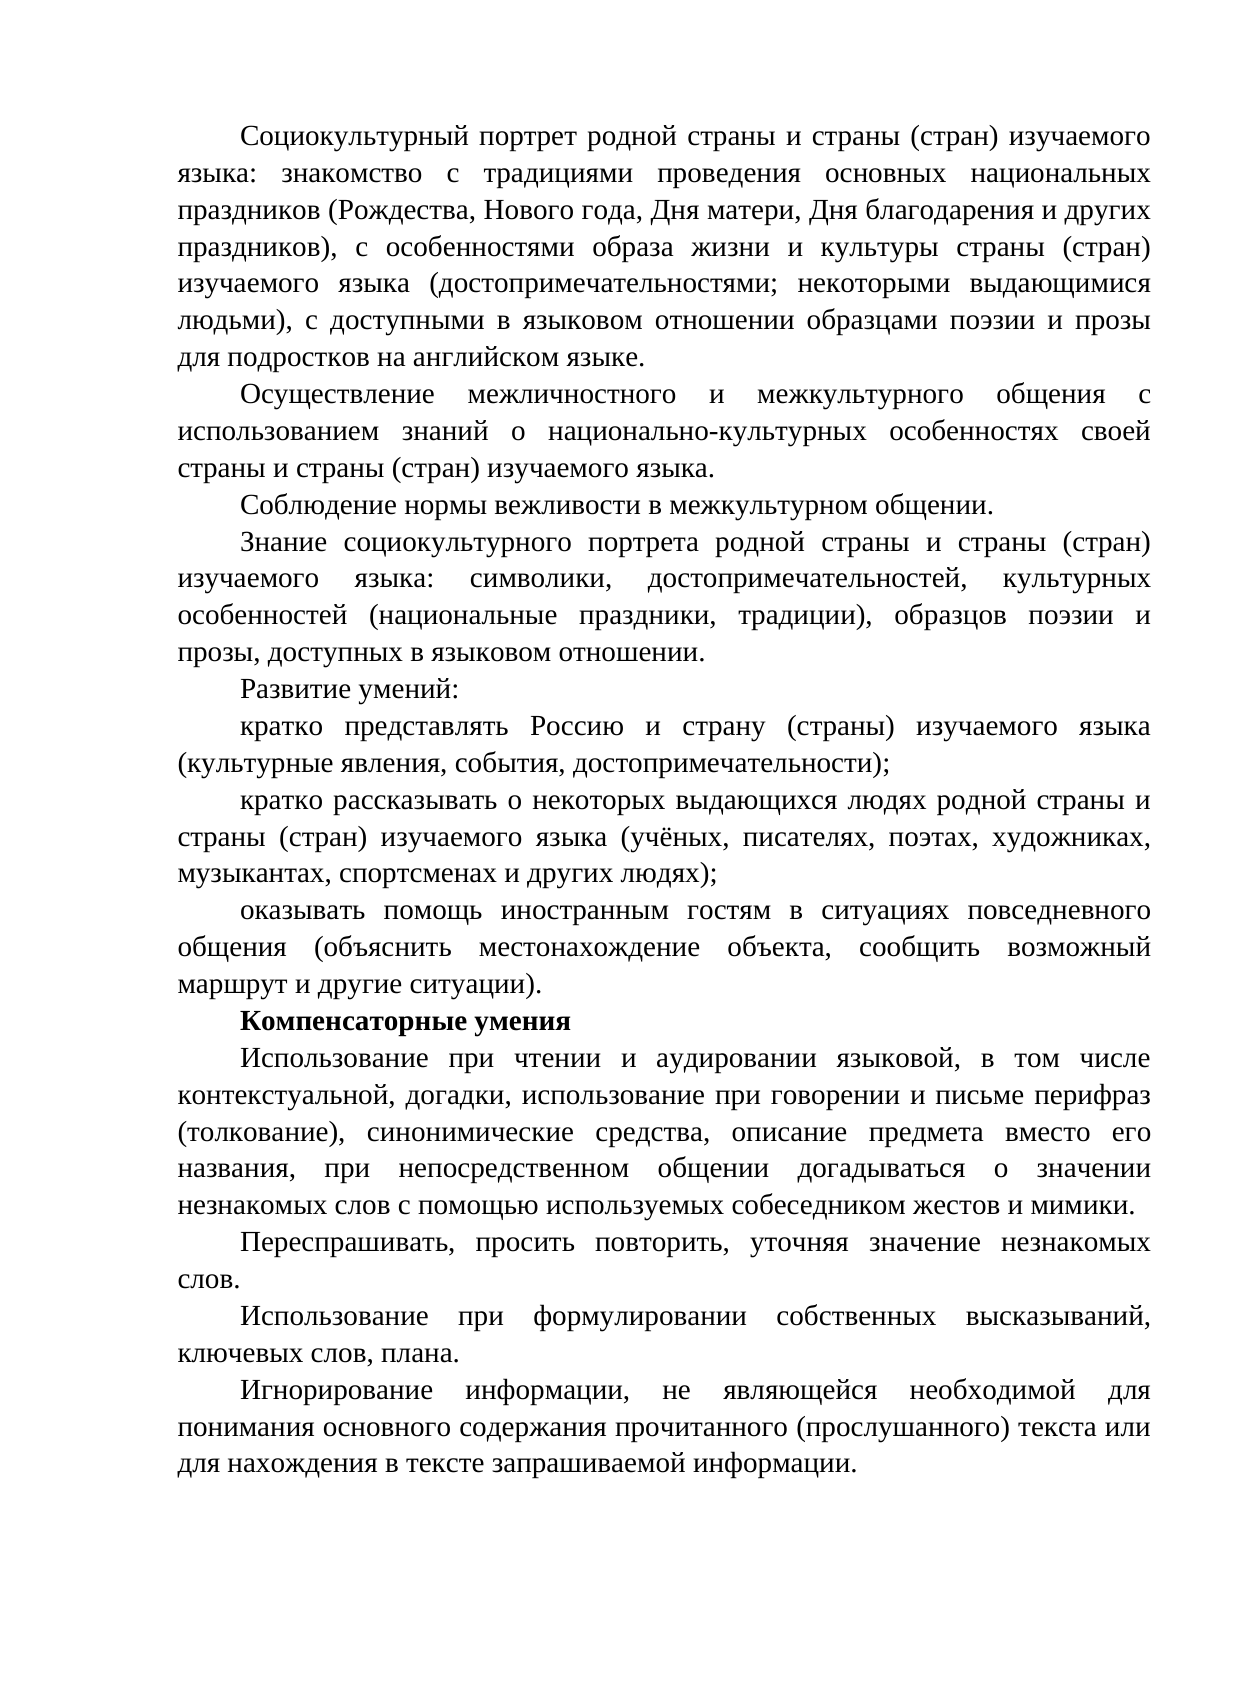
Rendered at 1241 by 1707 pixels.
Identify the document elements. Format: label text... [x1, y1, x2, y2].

text Использование при формулировании собственных высказываний, ключевых слов, плана. [177, 1298, 1152, 1368]
text Переспрашивать, просить повторить, уточняя значение незнакомых слов. [177, 1224, 1152, 1295]
text Осуществление межличностного и межкультурного общения с использованием знаний о национально-культурных особенностях своей страны и страны (стран) изучаемого языка. [177, 376, 1152, 483]
text Использование при чтении и аудировании языковой, в том числе контекстуальной, догадки, использование при говорении и письме перифраз (толкование), синонимические средства, описание предмета вместо его названия, при непосредственном общении догадываться о значении незнакомых слов с помощью используемых собеседником жестов и мимики. [177, 1040, 1152, 1221]
text Социокультурный портрет родной страны и страны (стран) изучаемого языка: знакомство с традициями проведения основных национальных праздников (Рождества, Нового года, Дня матери, Дня благодарения и других праздников), с особенностями образа жизни и культуры страны (стран) изучаемого языка (достопримечательностями; некоторыми выдающимися людьми), с доступными в языковом отношении образцами поэзии и прозы для подростков на английском языке. [177, 118, 1152, 373]
text кратко рассказывать о некоторых выдающихся людях родной страны и страны (стран) изучаемого языка (учёных, писателях, поэтах, художниках, музыкантах, спортсменах и других людях); [177, 782, 1152, 889]
text кратко представлять Россию и страну (страны) изучаемого языка (культурные явления, события, достопримечательности); [177, 708, 1152, 778]
text оказывать помощь иностранным гостям в ситуациях повседневного общения (объяснить местонахождение объекта, сообщить возможный маршрут и другие ситуации). [177, 892, 1152, 1000]
text Развитие умений: [177, 671, 1152, 705]
text Соблюдение нормы вежливости в межкультурном общении. [177, 487, 1152, 520]
text Знание социокультурного портрета родной страны и страны (стран) изучаемого языка: символики, достопримечательностей, культурных особенностей (национальные праздники, традиции), образцов поэзии и прозы, доступных в языковом отношении. [177, 524, 1152, 668]
text Компенсаторные умения [177, 1003, 1152, 1037]
text Игнорирование информации, не являющейся необходимой для понимания основного содержания прочитанного (прослушанного) текста или для нахождения в тексте запрашиваемой информации. [177, 1372, 1152, 1479]
